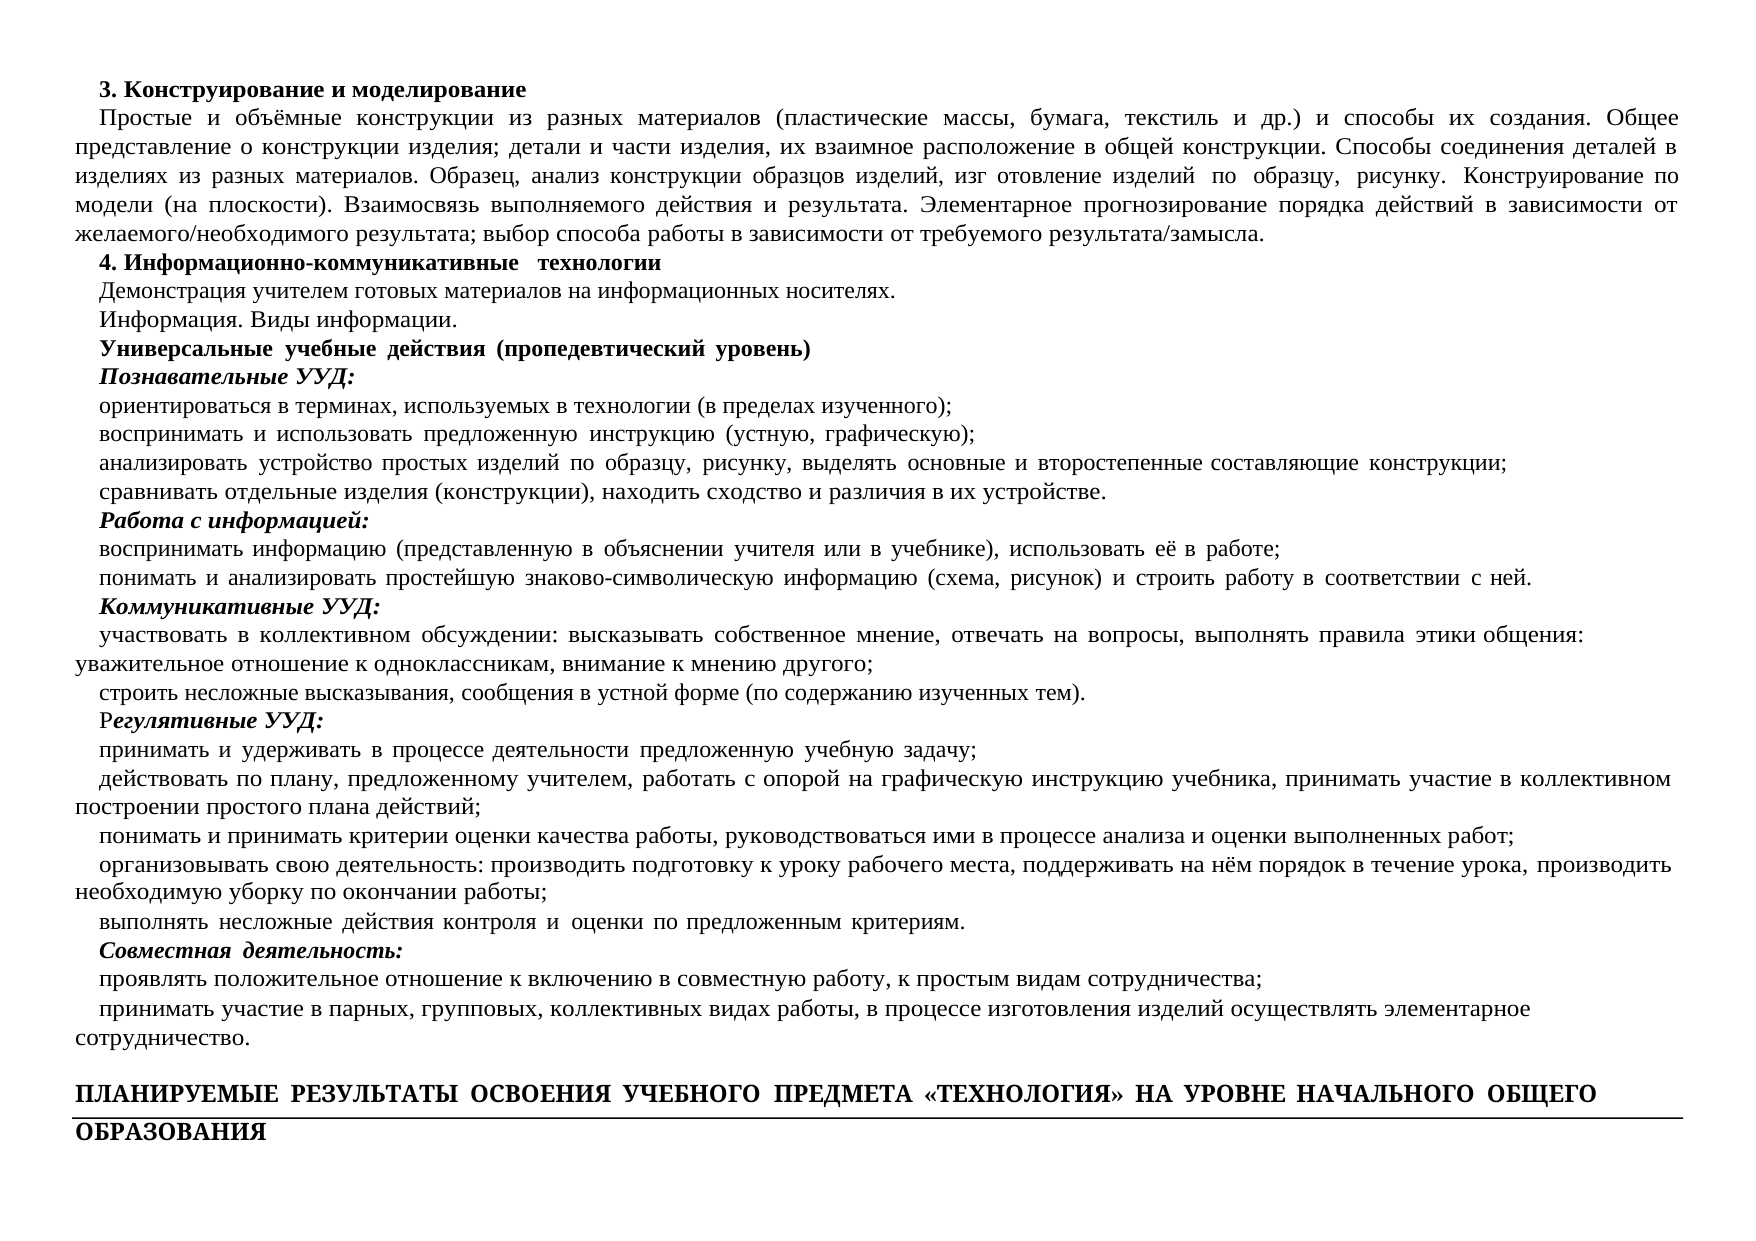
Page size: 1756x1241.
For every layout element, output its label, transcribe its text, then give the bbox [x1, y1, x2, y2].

text понимать и анализировать простейшую знаково-символическую информацию (схема, рисунок) и строить работу в соответствии с ней. [99, 563, 1699, 591]
text принимать участие в парных, групповых, коллективных видах работы, в процессе изготовления изделий осуществлять элементарное сотрудничество. [75, 993, 1699, 1050]
list Конструирование и моделирование [99, 75, 1699, 103]
text Совместная деятельность: [99, 936, 1699, 964]
text необходимую уборку по окончании работы; [75, 878, 1699, 905]
text ПЛАНИРУЕМЫЕ РЕЗУЛЬТАТЫ ОСВОЕНИЯ УЧЕБНОГО ПРЕДМЕТА «ТЕХНОЛОГИЯ» НА УРОВНЕ НАЧАЛЬНОГО ОБЩЕГО ОБРАЗОВАНИЯ [75, 1081, 1699, 1147]
text ориентироваться в терминах, используемых в технологии (в пределах изученного); воспринимать и использовать предложенную инструкцию (устную, графическую); [99, 391, 1039, 447]
text воспринимать информацию (представленную в объяснении учителя или в учебнике), использовать её в работе; [99, 534, 1699, 561]
text Коммуникативные УУД: [99, 592, 1699, 620]
text выполнять несложные действия контроля и оценки по предложенным критериям. [99, 907, 1699, 934]
text Демонстрация учителем готовых материалов на информационных носителях. Информация. Виды информации. [99, 276, 1039, 332]
text принимать и удерживать в процессе деятельности предложенную учебную задачу; [99, 735, 1699, 763]
text участвовать в коллективном обсуждении: высказывать собственное мнение, отвечать на вопросы, выполнять правила этики общения: уважительное отношение к одноклассникам, внимание к мнению другого; [75, 620, 1699, 677]
text понимать и принимать критерии оценки качества работы, руководствоваться ими в процессе анализа и оценки выполненных работ; организовывать свою деятельность: производить подготовку к уроку рабочего места, поддерживать на нём порядок в течение урока, производить [99, 821, 1681, 877]
text анализировать устройство простых изделий по образцу, рисунку, выделять основные и второстепенные составляющие конструкции; сравнивать отдельные изделия (конструкции), находить сходство и различия в их устройстве. [99, 448, 1540, 504]
text Работа с информацией: [99, 506, 1699, 533]
list Информационно-коммуникативные технологии [99, 248, 1699, 275]
text проявлять положительное отношение к включению в совместную работу, к простым видам сотрудничества; [99, 964, 1699, 992]
text действовать по плану, предложенному учителем, работать с опорой на графическую инструкцию учебника, принимать участие в коллективном построении простого плана действий; [75, 764, 1699, 819]
text Простые и объёмные конструкции из разных материалов (пластические массы, бумага, текстиль и др.) и способы их создания. Общее представление о конструкции изделия; детали и части изделия, их взаимное расположение в общей конструкции. Способы соединения деталей в изделиях из разных материалов. Образец, анализ конструкции образцов изделий, изг отовление изделий по образцу, рисунку. Конструирование по модели (на плоскости). Взаимосвязь выполняемого действия и результата. Элементарное прогнозирование порядка действий в зависимости от желаемого/необходимого результата; выбор способа работы в зависимости от требуемого результата/замысла. [75, 103, 1680, 246]
text Познавательные УУД: [99, 362, 1699, 390]
text строить несложные высказывания, сообщения в устной форме (по содержанию изученных тем). Регулятивные УУД: [99, 678, 1242, 734]
text Универсальные учебные действия (пропедевтический уровень) [99, 334, 1699, 361]
